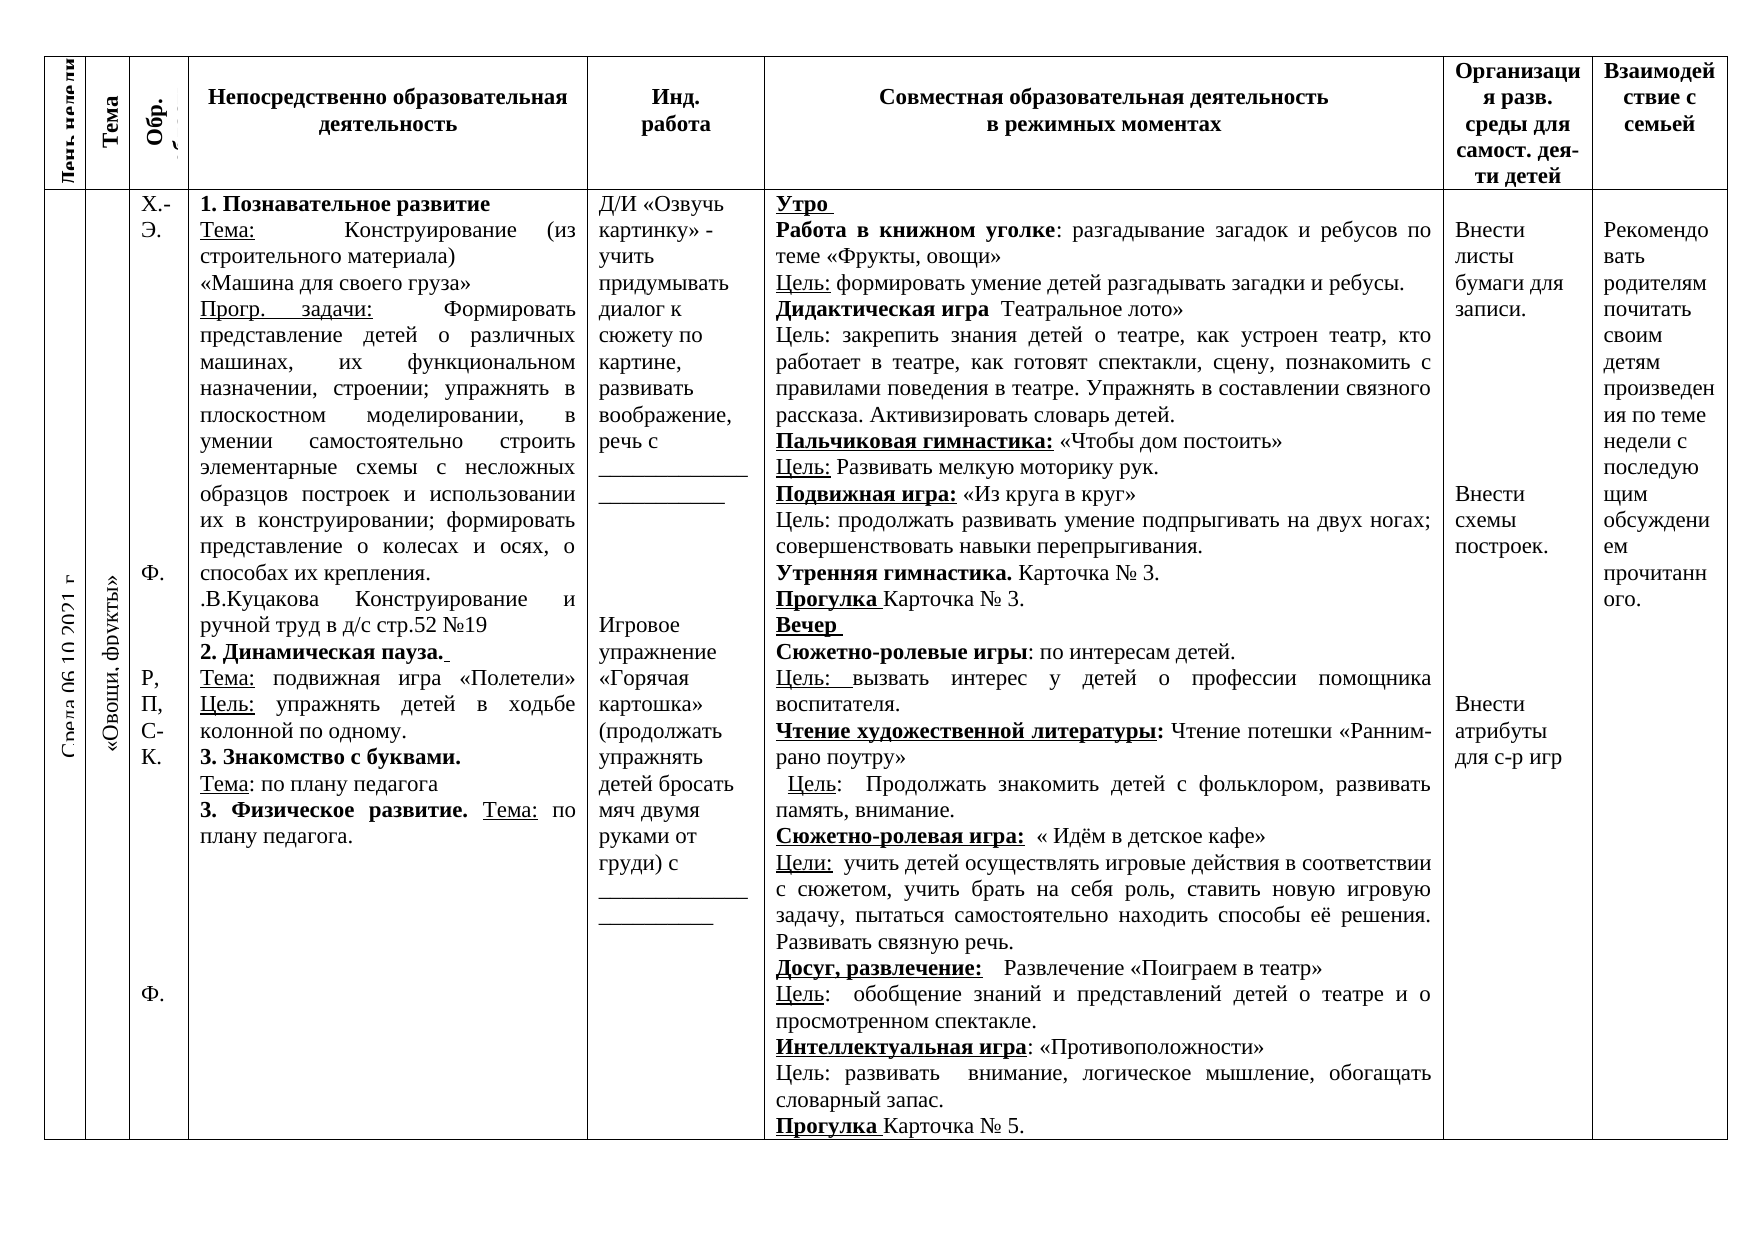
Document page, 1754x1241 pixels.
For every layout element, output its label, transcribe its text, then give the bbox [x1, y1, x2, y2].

table_header День недели [45, 57, 85, 189]
table_header Совместная образовательная деятельность в режимных моментах [765, 57, 1443, 189]
table_cell Х.-Э. Ф. Р, П, С-К. Ф. [130, 190, 188, 1138]
table_header Организация разв. среды для самост. дея-ти детей [1444, 57, 1592, 189]
table_header Обр. область [130, 57, 188, 189]
table_cell Среда 06.10.2021 г. [45, 190, 85, 1138]
table_cell «Овощи, фрукты» [86, 190, 129, 1138]
table_cell Д/И «Озвучь картинку» - учить придумывать диалог к сюжету по картине, развивать воображение, речь с ________________________ Игровое упражнение «Горячая картошка» (продолжать упражнять детей бросать мяч двумя руками от груди) с _______________________ [588, 190, 764, 1138]
table_header Взаимодействие с семьей [1593, 57, 1727, 189]
table_header Инд. работа [588, 57, 764, 189]
table_cell 1. Познавательное развитие Тема: Конструирование (из строительного материала) «Машина для своего груза» Прогр. задачи: Формировать представление детей о различных машинах, их функциональном назначении, строении; упражнять в плоскостном моделировании, в умении самостоятельно строить элементарные схемы с несложных образцов построек и использовании их в конструировании; формировать представление о колесах и осях, о способах их крепления. .В.Куцакова Конструирование и ручной труд в д/с стр.52 №19 2. Динамическая пауза. Тема: подвижная игра «Полетели» Цель: упражнять детей в ходьбе колонной по одному. 3. Знакомство с буквами. Тема: по плану педагога 3. Физическое развитие. Тема: по плану педагога. [189, 190, 587, 1138]
table_cell Рекомендовать родителям почитать своим детям произведения по теме недели с последующим обсуждением прочитанного. [1593, 190, 1727, 1138]
table_cell Внести листы бумаги для записи. Внести схемы построек. Внести атрибуты для с-р игр [1444, 190, 1592, 1138]
table_header Тема [86, 57, 129, 189]
table_header Непосредственно образовательная деятельность [189, 57, 587, 189]
table_cell Утро Работа в книжном уголке: разгадывание загадок и ребусов по теме «Фрукты, овощи» Цель: формировать умение детей разгадывать загадки и ребусы. Дидактическая игра Театральное лото» Цель: закрепить знания детей о театре, как устроен театр, кто работает в театре, как готовят спектакли, сцену, познакомить с правилами поведения в театре. Упражнять в составлении связного рассказа. Активизировать словарь детей. Пальчиковая гимнастика: «Чтобы дом постоить» Цель: Развивать мелкую моторику рук. Подвижная игра: «Из круга в круг» Цель: продолжать развивать умение подпрыгивать на двух ногах; совершенствовать навыки перепрыгивания. Утренняя гимнастика. Карточка № 3. Прогулка Карточка № 3. Вечер Сюжетно-ролевые игры: по интересам детей. Цель: вызвать интерес у детей о профессии помощника воспитателя. Чтение художественной литературы: Чтение потешки «Ранним-рано поутру» Цель: Продолжать знакомить детей с фольклором, развивать память, внимание. Сюжетно-ролевая игра: « Идём в детское кафе» Цели: учить детей осуществлять игровые действия в соответствии с сюжетом, учить брать на себя роль, ставить новую игровую задачу, пытаться самостоятельно находить способы её решения. Развивать связную речь. Досуг, развлечение: Развлечение «Поиграем в театр» Цель: обобщение знаний и представлений детей о театре и о просмотренном спектакле. Интеллектуальная игра: «Противоположности» Цель: развивать внимание, логическое мышление, обогащать словарный запас. Прогулка Карточка № 5. [765, 190, 1443, 1138]
